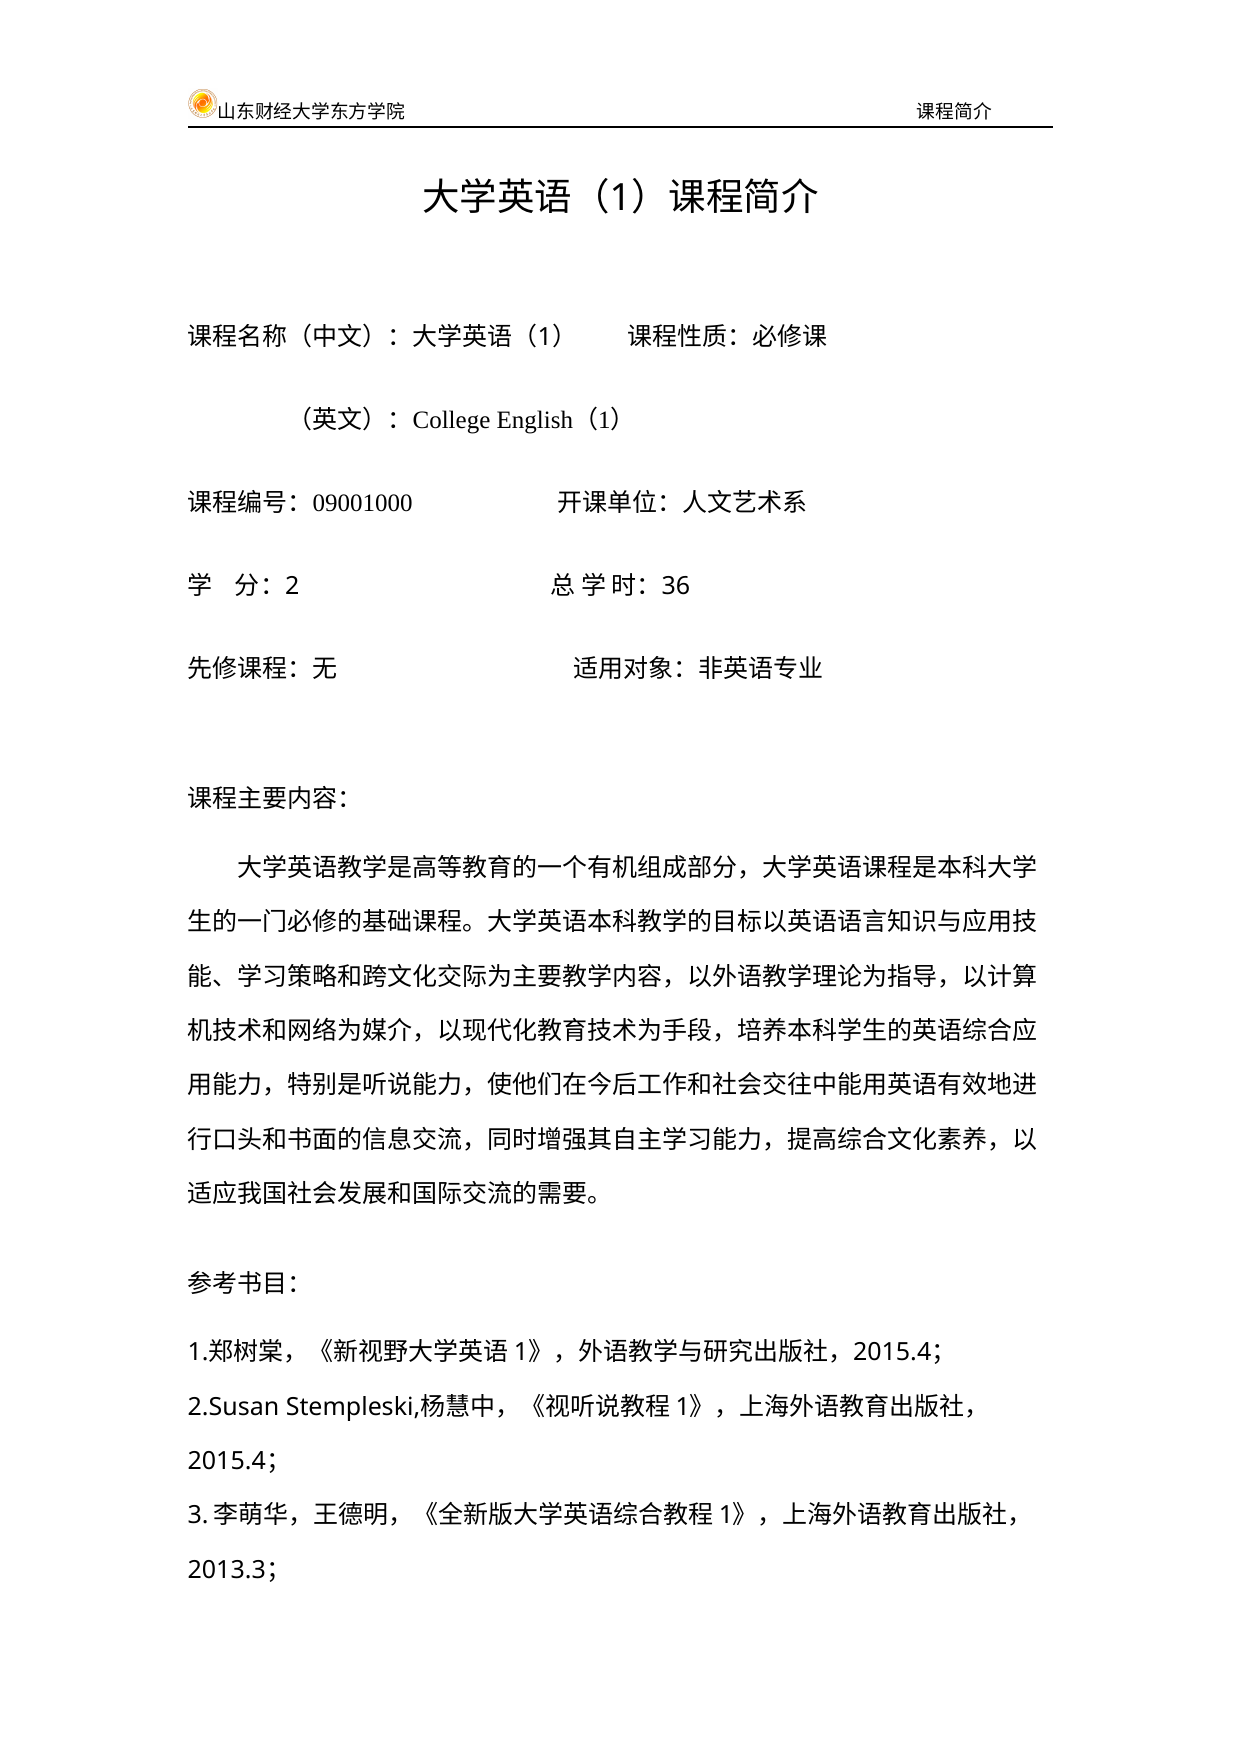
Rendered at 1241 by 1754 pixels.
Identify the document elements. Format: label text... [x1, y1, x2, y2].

text 课程名称（中文）：大学英语（1） 课程性质：必修课 [187, 302, 1053, 367]
text 1.郑树棠，《新视野大学英语1》，外语教学与研究出版社，2015.4； [187, 1332, 1053, 1368]
text 3. 李萌华，王德明，《全新版大学英语综合教程1》，上海外语教育出版社，2013.3； [187, 1495, 1053, 1586]
text 学 分：2 总 学 时：36 [187, 551, 1053, 616]
text 课程编号：09001000 开课单位：人文艺术系 [187, 468, 1053, 533]
text 2.Susan Stempleski,杨慧中，《视听说教程1》，上海外语教育出版社，2015.4； [187, 1386, 1053, 1477]
text 大学英语教学是高等教育的一个有机组成部分，大学英语课程是本科大学生的一门必修的基础课程。大学英语本科教学的目标以英语语言知识与应用技能、学习策略和跨文化交际为主要教学内容，以外语教学理论为指导，以计算机技术和网络为媒介，以现代化教育技术为手段，培养本科学生的英语综合应用能力，特别是听说能力，使他们在今后工作和社会交往中能用英语有效地进行口头和书面的信息交流，同时增强其自主学习能力，提高综合文化素养，以适应我国社会发展和国际交流的需要。 [187, 847, 1053, 1210]
text 先修课程：无 适用对象：非英语专业 [187, 634, 1053, 699]
text 大学英语（1）课程简介 [187, 162, 1053, 227]
text 参考书目： [187, 1249, 1053, 1314]
picture [187, 88, 218, 119]
text 课程主要内容： [187, 764, 1053, 829]
text （英文）：College English（1） [187, 385, 1053, 450]
